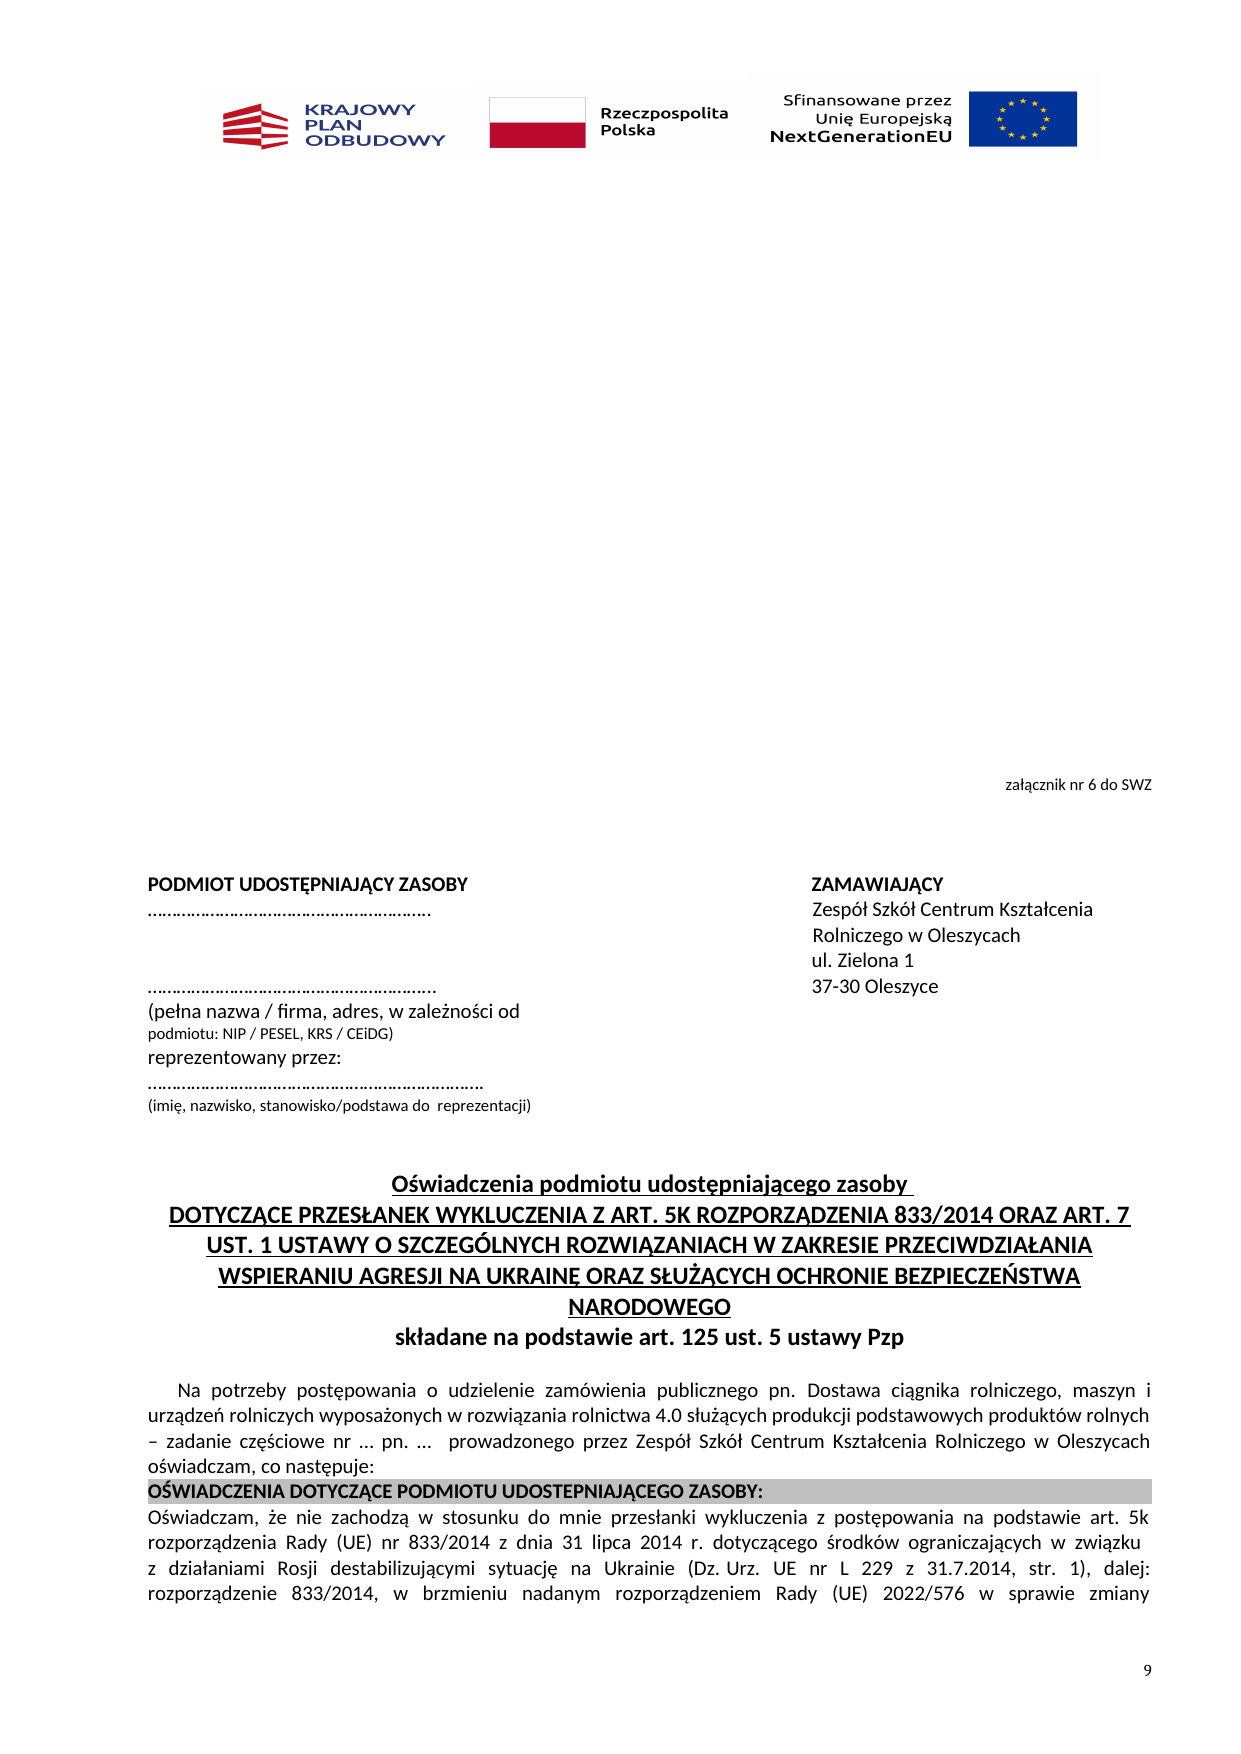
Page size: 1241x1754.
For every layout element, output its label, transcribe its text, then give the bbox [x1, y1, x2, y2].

text …………………………………………………... 37-30 Oleszyce [148, 973, 1152, 998]
text załącznik nr 6 do SWZ [148, 774, 1152, 795]
text PODMIOT UDOSTĘPNIAJĄCY ZASOBY ZAMAWIAJĄCY [148, 871, 1152, 897]
text (pełna nazwa / firma, adres, w zależności od [148, 998, 1152, 1024]
text podmiotu: NIP / PESEL, KRS / CEiDG) [148, 1024, 1152, 1044]
text składane na podstawie art. 125 ust. 5 ustawy Pzp [148, 1321, 1152, 1352]
text (imię, nazwisko, stanowisko/podstawa do reprezentacji) [148, 1095, 606, 1115]
text DOTYCZĄCE PRZESŁANEK WYKLUCZENIA Z ART. 5K ROZPORZĄDZENIA 833/2014 ORAZ ART. 7 UST. 1 USTAWY o szczególnych rozwiązaniach w zakresie przeciwdziałania wspieraniu agresji na Ukrainę oraz służących ochronie bezpieczeństwa narodowego [148, 1199, 1152, 1321]
text reprezentowany przez: [148, 1044, 1152, 1069]
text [148, 1504, 1152, 1606]
text ……………………………………………………………. [148, 1069, 606, 1095]
text Na potrzeby postępowania o udzielenie zamówienia publicznego pn. Dostawa ciągnika rolniczego, maszyn i urządzeń rolniczych wyposażonych w rozwiązania rolnictwa 4.0 służących produkcji podstawowych produktów rolnych – zadanie częściowe nr … pn. … prowadzonego przez Zespół Szkół Centrum Kształcenia Rolniczego w Oleszycach oświadczam, co następuje: [148, 1377, 1152, 1479]
text OŚWIADCZENIA DOTYCZĄCE PODMIOTU UDOSTEPNIAJĄCEGO ZASOBY: [148, 1479, 1152, 1504]
text ………………………………………………….. Zespół Szkół Centrum Kształcenia Rolniczego w Oleszycach [148, 897, 1152, 947]
text Oświadczenia podmiotu udostępniającego zasoby [148, 1168, 1152, 1199]
text ul. Zielona 1 [148, 947, 1152, 973]
